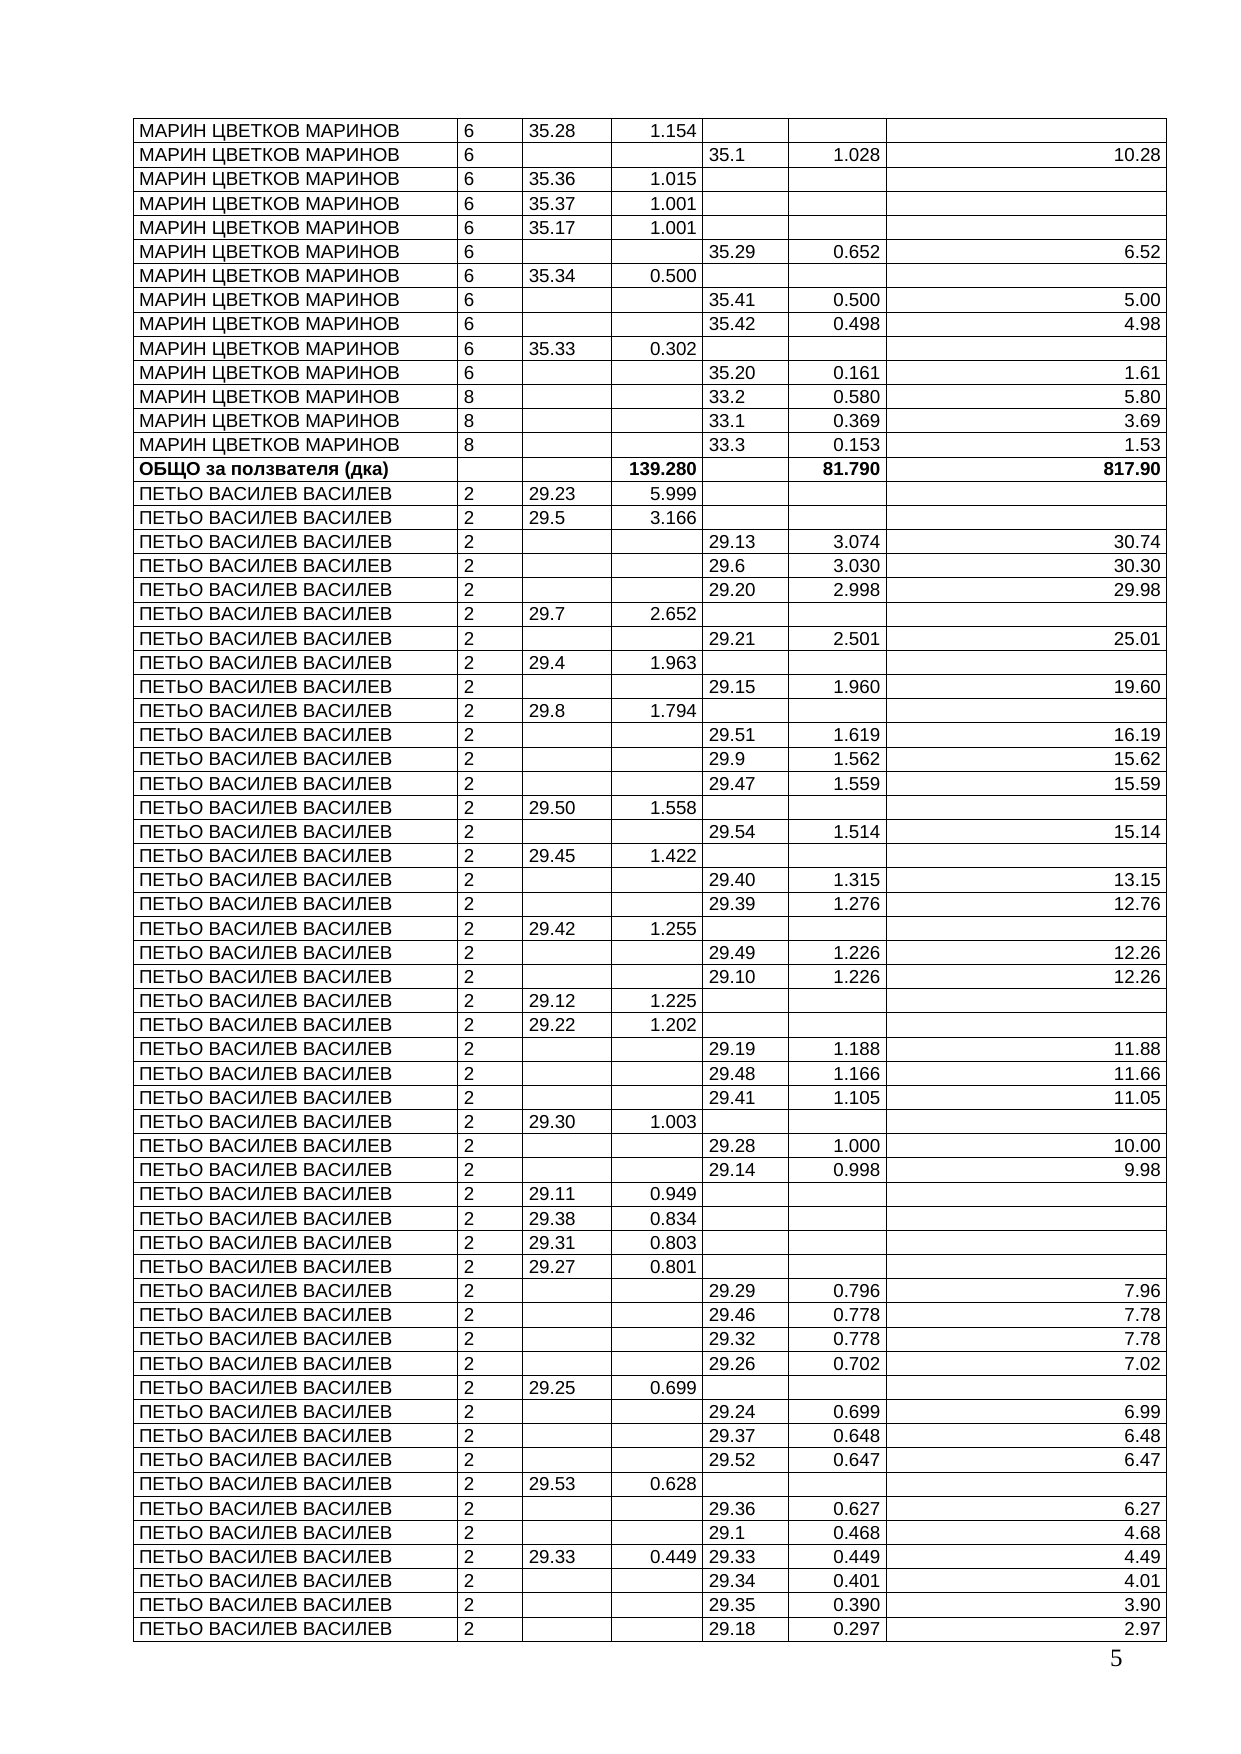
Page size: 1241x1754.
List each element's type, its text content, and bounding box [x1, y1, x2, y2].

table_cell [703, 1376, 788, 1399]
table_cell 3.69 [887, 409, 1166, 432]
table_cell [523, 1086, 611, 1109]
table_cell [887, 119, 1166, 142]
table_cell 7.96 [887, 1279, 1166, 1302]
table_cell 9.98 [887, 1158, 1166, 1181]
table_cell 35.36 [523, 168, 611, 191]
table_cell 2 [458, 1207, 522, 1230]
table_cell [612, 530, 702, 553]
table_cell [523, 1062, 611, 1085]
table_cell [703, 1013, 788, 1036]
table_cell [523, 1352, 611, 1375]
table_cell [789, 1207, 886, 1230]
table_cell 2 [458, 1473, 522, 1496]
table_cell [887, 506, 1166, 529]
table_cell 6 [458, 264, 522, 287]
table_cell ПЕТЬО ВАСИЛЕВ ВАСИЛЕВ [134, 1279, 457, 1302]
table_cell 2 [458, 820, 522, 843]
table_cell [789, 917, 886, 940]
table_cell 2 [458, 1038, 522, 1061]
table_cell [523, 1303, 611, 1326]
table_cell 29.8 [523, 699, 611, 722]
table_cell 3.90 [887, 1593, 1166, 1616]
table_cell 1.202 [612, 1013, 702, 1036]
table_cell ПЕТЬО ВАСИЛЕВ ВАСИЛЕВ [134, 1328, 457, 1351]
table_cell ПЕТЬО ВАСИЛЕВ ВАСИЛЕВ [134, 893, 457, 916]
table_cell 81.790 [789, 458, 886, 481]
table_cell 2 [458, 1618, 522, 1641]
table_cell [612, 578, 702, 601]
table_cell МАРИН ЦВЕТКОВ МАРИНОВ [134, 433, 457, 456]
table_cell 2 [458, 699, 522, 722]
table_cell 29.36 [703, 1497, 788, 1520]
table_cell [789, 192, 886, 215]
table_cell ПЕТЬО ВАСИЛЕВ ВАСИЛЕВ [134, 1207, 457, 1230]
table_cell [789, 844, 886, 867]
table_cell 1.315 [789, 868, 886, 891]
table_cell [612, 1038, 702, 1061]
table_cell [523, 554, 611, 577]
table_cell [789, 337, 886, 360]
table_cell 2 [458, 1279, 522, 1302]
table_cell ПЕТЬО ВАСИЛЕВ ВАСИЛЕВ [134, 506, 457, 529]
table_cell [887, 699, 1166, 722]
table_cell 0.699 [789, 1400, 886, 1423]
table_cell 6 [458, 143, 522, 166]
table_cell ПЕТЬО ВАСИЛЕВ ВАСИЛЕВ [134, 1255, 457, 1278]
table_cell 0.647 [789, 1448, 886, 1471]
table_cell ПЕТЬО ВАСИЛЕВ ВАСИЛЕВ [134, 796, 457, 819]
table_cell [612, 627, 702, 650]
table_cell 0.369 [789, 409, 886, 432]
table_cell 2 [458, 627, 522, 650]
table_cell 29.48 [703, 1062, 788, 1085]
table_cell МАРИН ЦВЕТКОВ МАРИНОВ [134, 216, 457, 239]
table_cell ПЕТЬО ВАСИЛЕВ ВАСИЛЕВ [134, 989, 457, 1012]
table_cell [887, 651, 1166, 674]
table_cell 29.13 [703, 530, 788, 553]
table_cell [789, 1473, 886, 1496]
table_cell 29.20 [703, 578, 788, 601]
table_cell 1.166 [789, 1062, 886, 1085]
table_cell 2 [458, 941, 522, 964]
table_cell [523, 1328, 611, 1351]
table_cell 817.90 [887, 458, 1166, 481]
table_cell 6 [458, 288, 522, 311]
table_cell [789, 796, 886, 819]
table_cell 6.47 [887, 1448, 1166, 1471]
table_cell 35.28 [523, 119, 611, 142]
table_cell [789, 1231, 886, 1254]
table_cell 2 [458, 1400, 522, 1423]
table_cell 2 [458, 893, 522, 916]
table_cell 29.34 [703, 1569, 788, 1592]
table_cell 29.15 [703, 675, 788, 698]
table_cell [612, 361, 702, 384]
table_cell [887, 168, 1166, 191]
table_cell ПЕТЬО ВАСИЛЕВ ВАСИЛЕВ [134, 1352, 457, 1375]
table_cell 3.074 [789, 530, 886, 553]
table_cell 35.37 [523, 192, 611, 215]
table_cell 35.17 [523, 216, 611, 239]
table_cell [703, 917, 788, 940]
table_cell 1.001 [612, 192, 702, 215]
table_cell ПЕТЬО ВАСИЛЕВ ВАСИЛЕВ [134, 1158, 457, 1181]
table_cell [703, 844, 788, 867]
table_cell 29.52 [703, 1448, 788, 1471]
table_cell [789, 1255, 886, 1278]
table_cell 29.45 [523, 844, 611, 867]
table_cell [612, 1448, 702, 1471]
table_cell 29.53 [523, 1473, 611, 1496]
table_cell [612, 1158, 702, 1181]
table_cell [703, 216, 788, 239]
table_cell 0.652 [789, 240, 886, 263]
table_cell ПЕТЬО ВАСИЛЕВ ВАСИЛЕВ [134, 1013, 457, 1036]
table_cell 0.702 [789, 1352, 886, 1375]
table_cell ПЕТЬО ВАСИЛЕВ ВАСИЛЕВ [134, 675, 457, 698]
table_cell 29.18 [703, 1618, 788, 1641]
table_cell [523, 820, 611, 843]
table_cell 29.47 [703, 772, 788, 795]
table_cell 29.41 [703, 1086, 788, 1109]
table_cell 1.154 [612, 119, 702, 142]
table_cell ПЕТЬО ВАСИЛЕВ ВАСИЛЕВ [134, 1376, 457, 1399]
table_cell [523, 433, 611, 456]
table_cell 29.4 [523, 651, 611, 674]
table_cell 0.778 [789, 1303, 886, 1326]
table_cell 29.98 [887, 578, 1166, 601]
table_cell 1.794 [612, 699, 702, 722]
table_cell [523, 1158, 611, 1181]
table_cell 0.834 [612, 1207, 702, 1230]
table_cell 11.88 [887, 1038, 1166, 1061]
table_cell 1.562 [789, 748, 886, 771]
table_cell ПЕТЬО ВАСИЛЕВ ВАСИЛЕВ [134, 482, 457, 505]
table_cell [523, 1521, 611, 1544]
table_cell [887, 1376, 1166, 1399]
table_cell 29.28 [703, 1134, 788, 1157]
table_cell 2 [458, 1013, 522, 1036]
table_cell 0.153 [789, 433, 886, 456]
table_cell 19.60 [887, 675, 1166, 698]
table_cell [703, 1473, 788, 1496]
table_cell 1.015 [612, 168, 702, 191]
table_cell 4.98 [887, 313, 1166, 336]
table_cell 2 [458, 1424, 522, 1447]
table_cell 1.000 [789, 1134, 886, 1157]
table_cell 6 [458, 313, 522, 336]
table_cell [612, 240, 702, 263]
table_cell [612, 433, 702, 456]
table_cell [703, 458, 788, 481]
table_cell МАРИН ЦВЕТКОВ МАРИНОВ [134, 313, 457, 336]
table_cell [523, 1424, 611, 1447]
table_cell [703, 699, 788, 722]
table_cell 2 [458, 1569, 522, 1592]
table_cell 1.028 [789, 143, 886, 166]
table_cell МАРИН ЦВЕТКОВ МАРИНОВ [134, 337, 457, 360]
table_cell [523, 1038, 611, 1061]
table_cell ПЕТЬО ВАСИЛЕВ ВАСИЛЕВ [134, 1448, 457, 1471]
table_cell 8 [458, 385, 522, 408]
table_cell 2 [458, 1086, 522, 1109]
table_cell 1.514 [789, 820, 886, 843]
table_cell 3.166 [612, 506, 702, 529]
table_cell 15.59 [887, 772, 1166, 795]
table_cell 1.963 [612, 651, 702, 674]
table_cell 0.500 [612, 264, 702, 287]
table_cell 29.24 [703, 1400, 788, 1423]
table_cell 2 [458, 578, 522, 601]
table_cell ПЕТЬО ВАСИЛЕВ ВАСИЛЕВ [134, 1545, 457, 1568]
table_cell 2 [458, 554, 522, 577]
table_cell 0.302 [612, 337, 702, 360]
table_cell 2 [458, 1328, 522, 1351]
table_cell 0.500 [789, 288, 886, 311]
table_cell 35.34 [523, 264, 611, 287]
table_cell [523, 868, 611, 891]
table_cell [612, 1424, 702, 1447]
table_cell 0.801 [612, 1255, 702, 1278]
table_cell [703, 1110, 788, 1133]
table_cell 0.390 [789, 1593, 886, 1616]
table_cell 2 [458, 723, 522, 746]
table_cell ПЕТЬО ВАСИЛЕВ ВАСИЛЕВ [134, 554, 457, 577]
table_cell ПЕТЬО ВАСИЛЕВ ВАСИЛЕВ [134, 1473, 457, 1496]
table_cell [887, 989, 1166, 1012]
table_cell ПЕТЬО ВАСИЛЕВ ВАСИЛЕВ [134, 1303, 457, 1326]
table_cell [612, 554, 702, 577]
table_cell [612, 868, 702, 891]
table_cell 6 [458, 337, 522, 360]
table_cell [523, 1448, 611, 1471]
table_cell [134, 119, 457, 142]
table_cell ПЕТЬО ВАСИЛЕВ ВАСИЛЕВ [134, 748, 457, 771]
table_cell 2 [458, 1062, 522, 1085]
table_cell 2 [458, 482, 522, 505]
table_cell 8 [458, 409, 522, 432]
table_cell ПЕТЬО ВАСИЛЕВ ВАСИЛЕВ [134, 1134, 457, 1157]
table_cell [789, 1013, 886, 1036]
table_cell 30.74 [887, 530, 1166, 553]
table_cell [703, 989, 788, 1012]
table_cell 2 [458, 868, 522, 891]
table_cell [523, 1400, 611, 1423]
table_cell 0.449 [789, 1545, 886, 1568]
table_cell [887, 1473, 1166, 1496]
table_cell 29.33 [523, 1545, 611, 1568]
table_cell [523, 965, 611, 988]
table_cell 6.99 [887, 1400, 1166, 1423]
table_cell 0.628 [612, 1473, 702, 1496]
table_cell 12.26 [887, 941, 1166, 964]
table_cell 0.161 [789, 361, 886, 384]
table_cell [887, 796, 1166, 819]
table_cell 2 [458, 603, 522, 626]
table_cell [523, 143, 611, 166]
table_cell 0.648 [789, 1424, 886, 1447]
table_cell ПЕТЬО ВАСИЛЕВ ВАСИЛЕВ [134, 627, 457, 650]
table_cell [612, 941, 702, 964]
table_cell 2 [458, 1134, 522, 1157]
table_cell 1.619 [789, 723, 886, 746]
table_cell 6 [458, 361, 522, 384]
table_cell 29.35 [703, 1593, 788, 1616]
table_cell 29.5 [523, 506, 611, 529]
table_cell [703, 1255, 788, 1278]
table_cell 30.30 [887, 554, 1166, 577]
table_cell 5.999 [612, 482, 702, 505]
table_cell [789, 168, 886, 191]
table_cell [612, 675, 702, 698]
table_cell [523, 530, 611, 553]
table_cell [789, 482, 886, 505]
table_cell [612, 409, 702, 432]
table_cell 139.280 [612, 458, 702, 481]
table_cell ПЕТЬО ВАСИЛЕВ ВАСИЛЕВ [134, 1038, 457, 1061]
table_cell 0.778 [789, 1328, 886, 1351]
table_cell 7.78 [887, 1328, 1166, 1351]
table_cell ПЕТЬО ВАСИЛЕВ ВАСИЛЕВ [134, 1400, 457, 1423]
table_cell ПЕТЬО ВАСИЛЕВ ВАСИЛЕВ [134, 1569, 457, 1592]
table_cell 1.558 [612, 796, 702, 819]
table_cell 2.998 [789, 578, 886, 601]
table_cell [134, 1593, 457, 1616]
table_cell 1.53 [887, 433, 1166, 456]
table_cell [703, 482, 788, 505]
table_cell ПЕТЬО ВАСИЛЕВ ВАСИЛЕВ [134, 723, 457, 746]
table_cell [703, 1183, 788, 1206]
table_cell 0.796 [789, 1279, 886, 1302]
table_cell 4.68 [887, 1521, 1166, 1544]
table_cell МАРИН ЦВЕТКОВ МАРИНОВ [134, 385, 457, 408]
table_cell 29.25 [523, 1376, 611, 1399]
table_cell [612, 893, 702, 916]
table_cell [703, 168, 788, 191]
table_cell 33.1 [703, 409, 788, 432]
table_cell ПЕТЬО ВАСИЛЕВ ВАСИЛЕВ [134, 844, 457, 867]
table_cell 6 [458, 240, 522, 263]
table_cell [523, 288, 611, 311]
table_cell 29.26 [703, 1352, 788, 1375]
table_cell [887, 192, 1166, 215]
table_cell 1.559 [789, 772, 886, 795]
table_cell [612, 1352, 702, 1375]
table_cell 5.00 [887, 288, 1166, 311]
table_cell [789, 119, 886, 142]
table_cell [887, 603, 1166, 626]
table_cell 1.001 [612, 216, 702, 239]
table_cell 1.105 [789, 1086, 886, 1109]
table_cell ПЕТЬО ВАСИЛЕВ ВАСИЛЕВ [134, 603, 457, 626]
table_cell [612, 1328, 702, 1351]
table_cell 29.49 [703, 941, 788, 964]
table_cell [789, 1110, 886, 1133]
table_cell 2 [458, 1593, 522, 1616]
table_cell [703, 506, 788, 529]
table_cell 29.27 [523, 1255, 611, 1278]
table_cell ПЕТЬО ВАСИЛЕВ ВАСИЛЕВ [134, 1062, 457, 1085]
table_cell 29.14 [703, 1158, 788, 1181]
table_cell [612, 1569, 702, 1592]
table_cell 1.960 [789, 675, 886, 698]
table_cell [523, 1569, 611, 1592]
table_cell 2 [458, 1521, 522, 1544]
table_cell ПЕТЬО ВАСИЛЕВ ВАСИЛЕВ [134, 1110, 457, 1133]
table_cell 2.652 [612, 603, 702, 626]
table_cell [789, 506, 886, 529]
table_cell МАРИН ЦВЕТКОВ МАРИНОВ [134, 361, 457, 384]
table_cell МАРИН ЦВЕТКОВ МАРИНОВ [134, 264, 457, 287]
table_cell [887, 1207, 1166, 1230]
table_cell [523, 748, 611, 771]
table_cell ПЕТЬО ВАСИЛЕВ ВАСИЛЕВ [134, 941, 457, 964]
table_cell 2 [458, 1231, 522, 1254]
table_cell 0.580 [789, 385, 886, 408]
table_cell 3.030 [789, 554, 886, 577]
table_cell [612, 1593, 702, 1616]
table_cell 0.803 [612, 1231, 702, 1254]
table_cell 11.66 [887, 1062, 1166, 1085]
table_cell МАРИН ЦВЕТКОВ МАРИНОВ [134, 168, 457, 191]
table_cell ПЕТЬО ВАСИЛЕВ ВАСИЛЕВ [134, 965, 457, 988]
table_cell 29.37 [703, 1424, 788, 1447]
table_cell [612, 772, 702, 795]
table_cell ПЕТЬО ВАСИЛЕВ ВАСИЛЕВ [134, 868, 457, 891]
table_cell [612, 1303, 702, 1326]
table_cell 0.468 [789, 1521, 886, 1544]
table_cell 1.225 [612, 989, 702, 1012]
table_cell МАРИН ЦВЕТКОВ МАРИНОВ [134, 192, 457, 215]
table_cell 4.49 [887, 1545, 1166, 1568]
table_cell 2 [458, 675, 522, 698]
table_cell [789, 989, 886, 1012]
table_cell [789, 1376, 886, 1399]
table_cell [887, 1255, 1166, 1278]
table_cell 35.1 [703, 143, 788, 166]
table_cell [523, 458, 611, 481]
table_cell 0.998 [789, 1158, 886, 1181]
table_cell [703, 603, 788, 626]
table_cell [789, 699, 886, 722]
table_cell [612, 288, 702, 311]
table_cell ПЕТЬО ВАСИЛЕВ ВАСИЛЕВ [134, 1231, 457, 1254]
table_cell [789, 264, 886, 287]
table_cell ПЕТЬО ВАСИЛЕВ ВАСИЛЕВ [134, 1424, 457, 1447]
table_cell [612, 313, 702, 336]
table_cell 29.29 [703, 1279, 788, 1302]
table_cell [789, 216, 886, 239]
table_cell 1.188 [789, 1038, 886, 1061]
table_cell [612, 1618, 702, 1641]
table_cell 29.51 [703, 723, 788, 746]
table_cell 33.3 [703, 433, 788, 456]
table_cell 15.62 [887, 748, 1166, 771]
table_cell [523, 1618, 611, 1641]
table_cell 0.699 [612, 1376, 702, 1399]
table_cell МАРИН ЦВЕТКОВ МАРИНОВ [134, 240, 457, 263]
table_cell [612, 820, 702, 843]
table_cell ПЕТЬО ВАСИЛЕВ ВАСИЛЕВ [134, 1086, 457, 1109]
table_cell 2 [458, 1158, 522, 1181]
table_cell 35.20 [703, 361, 788, 384]
table_cell 29.1 [703, 1521, 788, 1544]
table_cell [612, 1134, 702, 1157]
table_cell [887, 1110, 1166, 1133]
table_cell 2 [458, 1183, 522, 1206]
table_cell 29.31 [523, 1231, 611, 1254]
table_cell 2 [458, 1352, 522, 1375]
table_cell 2 [458, 1545, 522, 1568]
table_cell [523, 772, 611, 795]
table_cell 2 [458, 796, 522, 819]
table_cell [703, 1231, 788, 1254]
table_cell 35.42 [703, 313, 788, 336]
table_cell 29.9 [703, 748, 788, 771]
table_cell ПЕТЬО ВАСИЛЕВ ВАСИЛЕВ [134, 1183, 457, 1206]
table_cell [887, 482, 1166, 505]
table_cell ОБЩО за ползвателя (дка) [134, 458, 457, 481]
table_cell [523, 941, 611, 964]
table_cell 33.2 [703, 385, 788, 408]
table_cell [523, 578, 611, 601]
table_cell [887, 1231, 1166, 1254]
table_cell [523, 385, 611, 408]
table_cell [703, 119, 788, 142]
table_cell [703, 1207, 788, 1230]
table_cell ПЕТЬО ВАСИЛЕВ ВАСИЛЕВ [134, 578, 457, 601]
table_cell 29.11 [523, 1183, 611, 1206]
table_cell [703, 337, 788, 360]
table_cell ПЕТЬО ВАСИЛЕВ ВАСИЛЕВ [134, 1521, 457, 1544]
table_cell [612, 965, 702, 988]
table_cell [523, 240, 611, 263]
table_cell ПЕТЬО ВАСИЛЕВ ВАСИЛЕВ [134, 772, 457, 795]
table_cell 1.422 [612, 844, 702, 867]
table_cell 6.52 [887, 240, 1166, 263]
table_cell 0.401 [789, 1569, 886, 1592]
table_cell 29.54 [703, 820, 788, 843]
table_cell [612, 1400, 702, 1423]
table_cell 1.226 [789, 965, 886, 988]
table_cell [887, 1183, 1166, 1206]
table_cell [789, 651, 886, 674]
table_cell 35.33 [523, 337, 611, 360]
table_cell 8 [458, 433, 522, 456]
table_cell ПЕТЬО ВАСИЛЕВ ВАСИЛЕВ [134, 530, 457, 553]
table_cell 29.19 [703, 1038, 788, 1061]
table_cell 1.255 [612, 917, 702, 940]
table_cell [887, 917, 1166, 940]
table_cell 6 [458, 216, 522, 239]
table_cell 0.297 [789, 1618, 886, 1641]
table_cell 29.6 [703, 554, 788, 577]
table_cell 2 [458, 506, 522, 529]
table_cell [789, 603, 886, 626]
table_cell [523, 313, 611, 336]
table_cell 29.7 [523, 603, 611, 626]
table_cell [887, 844, 1166, 867]
table_cell 2 [458, 651, 522, 674]
table_cell 2 [458, 917, 522, 940]
table_cell [523, 1593, 611, 1616]
table_cell 35.29 [703, 240, 788, 263]
table_cell 29.23 [523, 482, 611, 505]
table_cell 25.01 [887, 627, 1166, 650]
table_cell [523, 893, 611, 916]
table_cell [523, 1134, 611, 1157]
table_cell 29.12 [523, 989, 611, 1012]
table_cell [612, 1086, 702, 1109]
table_cell [887, 216, 1166, 239]
table_cell 15.14 [887, 820, 1166, 843]
table_cell [703, 651, 788, 674]
table_cell 2 [458, 989, 522, 1012]
table_cell МАРИН ЦВЕТКОВ МАРИНОВ [134, 288, 457, 311]
table_cell 2 [458, 1376, 522, 1399]
table_cell 10.28 [887, 143, 1166, 166]
table_cell 6 [458, 168, 522, 191]
table_cell [523, 1279, 611, 1302]
table_cell [523, 361, 611, 384]
table_cell [612, 1062, 702, 1085]
table_cell 0.498 [789, 313, 886, 336]
table_cell ПЕТЬО ВАСИЛЕВ ВАСИЛЕВ [134, 820, 457, 843]
table_cell 29.42 [523, 917, 611, 940]
table_cell 2 [458, 1110, 522, 1133]
table_cell МАРИН ЦВЕТКОВ МАРИНОВ [134, 409, 457, 432]
table_cell 12.26 [887, 965, 1166, 988]
table_cell 6.48 [887, 1424, 1166, 1447]
table_cell 29.21 [703, 627, 788, 650]
table_cell 12.76 [887, 893, 1166, 916]
table_cell [523, 1497, 611, 1520]
table_cell 1.226 [789, 941, 886, 964]
table_cell 29.10 [703, 965, 788, 988]
table_cell 1.61 [887, 361, 1166, 384]
table_cell 29.39 [703, 893, 788, 916]
table_cell ПЕТЬО ВАСИЛЕВ ВАСИЛЕВ [134, 917, 457, 940]
table_cell 29.32 [703, 1328, 788, 1351]
table_cell 5.80 [887, 385, 1166, 408]
table_cell 7.78 [887, 1303, 1166, 1326]
table_cell 2 [458, 772, 522, 795]
table_cell [612, 143, 702, 166]
table_cell 11.05 [887, 1086, 1166, 1109]
table_cell 29.33 [703, 1545, 788, 1568]
table_cell МАРИН ЦВЕТКОВ МАРИНОВ [134, 143, 457, 166]
table_cell 4.01 [887, 1569, 1166, 1592]
table_cell 0.627 [789, 1497, 886, 1520]
table_cell ПЕТЬО ВАСИЛЕВ ВАСИЛЕВ [134, 1497, 457, 1520]
table_cell 6.27 [887, 1497, 1166, 1520]
table_cell 29.46 [703, 1303, 788, 1326]
table_cell [458, 458, 522, 481]
table_cell [703, 796, 788, 819]
table_cell 1.276 [789, 893, 886, 916]
table_cell 2 [458, 1497, 522, 1520]
table_cell [612, 748, 702, 771]
table_cell ПЕТЬО ВАСИЛЕВ ВАСИЛЕВ [134, 699, 457, 722]
table_cell 6 [458, 119, 522, 142]
table_cell [523, 723, 611, 746]
table_cell 2 [458, 530, 522, 553]
table_cell 7.02 [887, 1352, 1166, 1375]
table_cell [612, 1521, 702, 1544]
table_cell [789, 1183, 886, 1206]
table_cell 29.22 [523, 1013, 611, 1036]
table_cell 29.30 [523, 1110, 611, 1133]
table_cell [612, 723, 702, 746]
table_cell 35.41 [703, 288, 788, 311]
table_cell 29.38 [523, 1207, 611, 1230]
table_cell [703, 192, 788, 215]
table_cell [612, 1279, 702, 1302]
table_cell [523, 675, 611, 698]
table_cell 2 [458, 1303, 522, 1326]
table_cell 10.00 [887, 1134, 1166, 1157]
table_cell [523, 409, 611, 432]
table_cell 16.19 [887, 723, 1166, 746]
table_cell 2 [458, 965, 522, 988]
table_cell 6 [458, 192, 522, 215]
table_cell [612, 385, 702, 408]
table_cell 2 [458, 1255, 522, 1278]
table_cell 2 [458, 1448, 522, 1471]
table_cell [703, 264, 788, 287]
table_cell [523, 627, 611, 650]
table_cell 0.949 [612, 1183, 702, 1206]
table_cell 2 [458, 844, 522, 867]
table_cell 2 [458, 748, 522, 771]
table_cell 0.449 [612, 1545, 702, 1568]
table_cell 1.003 [612, 1110, 702, 1133]
table_cell 2.501 [789, 627, 886, 650]
table_cell 29.50 [523, 796, 611, 819]
table_cell [887, 1013, 1166, 1036]
table_cell 2.97 [887, 1618, 1166, 1641]
table_cell 13.15 [887, 868, 1166, 891]
table_cell [887, 264, 1166, 287]
table_cell ПЕТЬО ВАСИЛЕВ ВАСИЛЕВ [134, 651, 457, 674]
table_cell [612, 1497, 702, 1520]
table_cell 29.40 [703, 868, 788, 891]
table_cell [887, 337, 1166, 360]
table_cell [134, 1618, 457, 1641]
